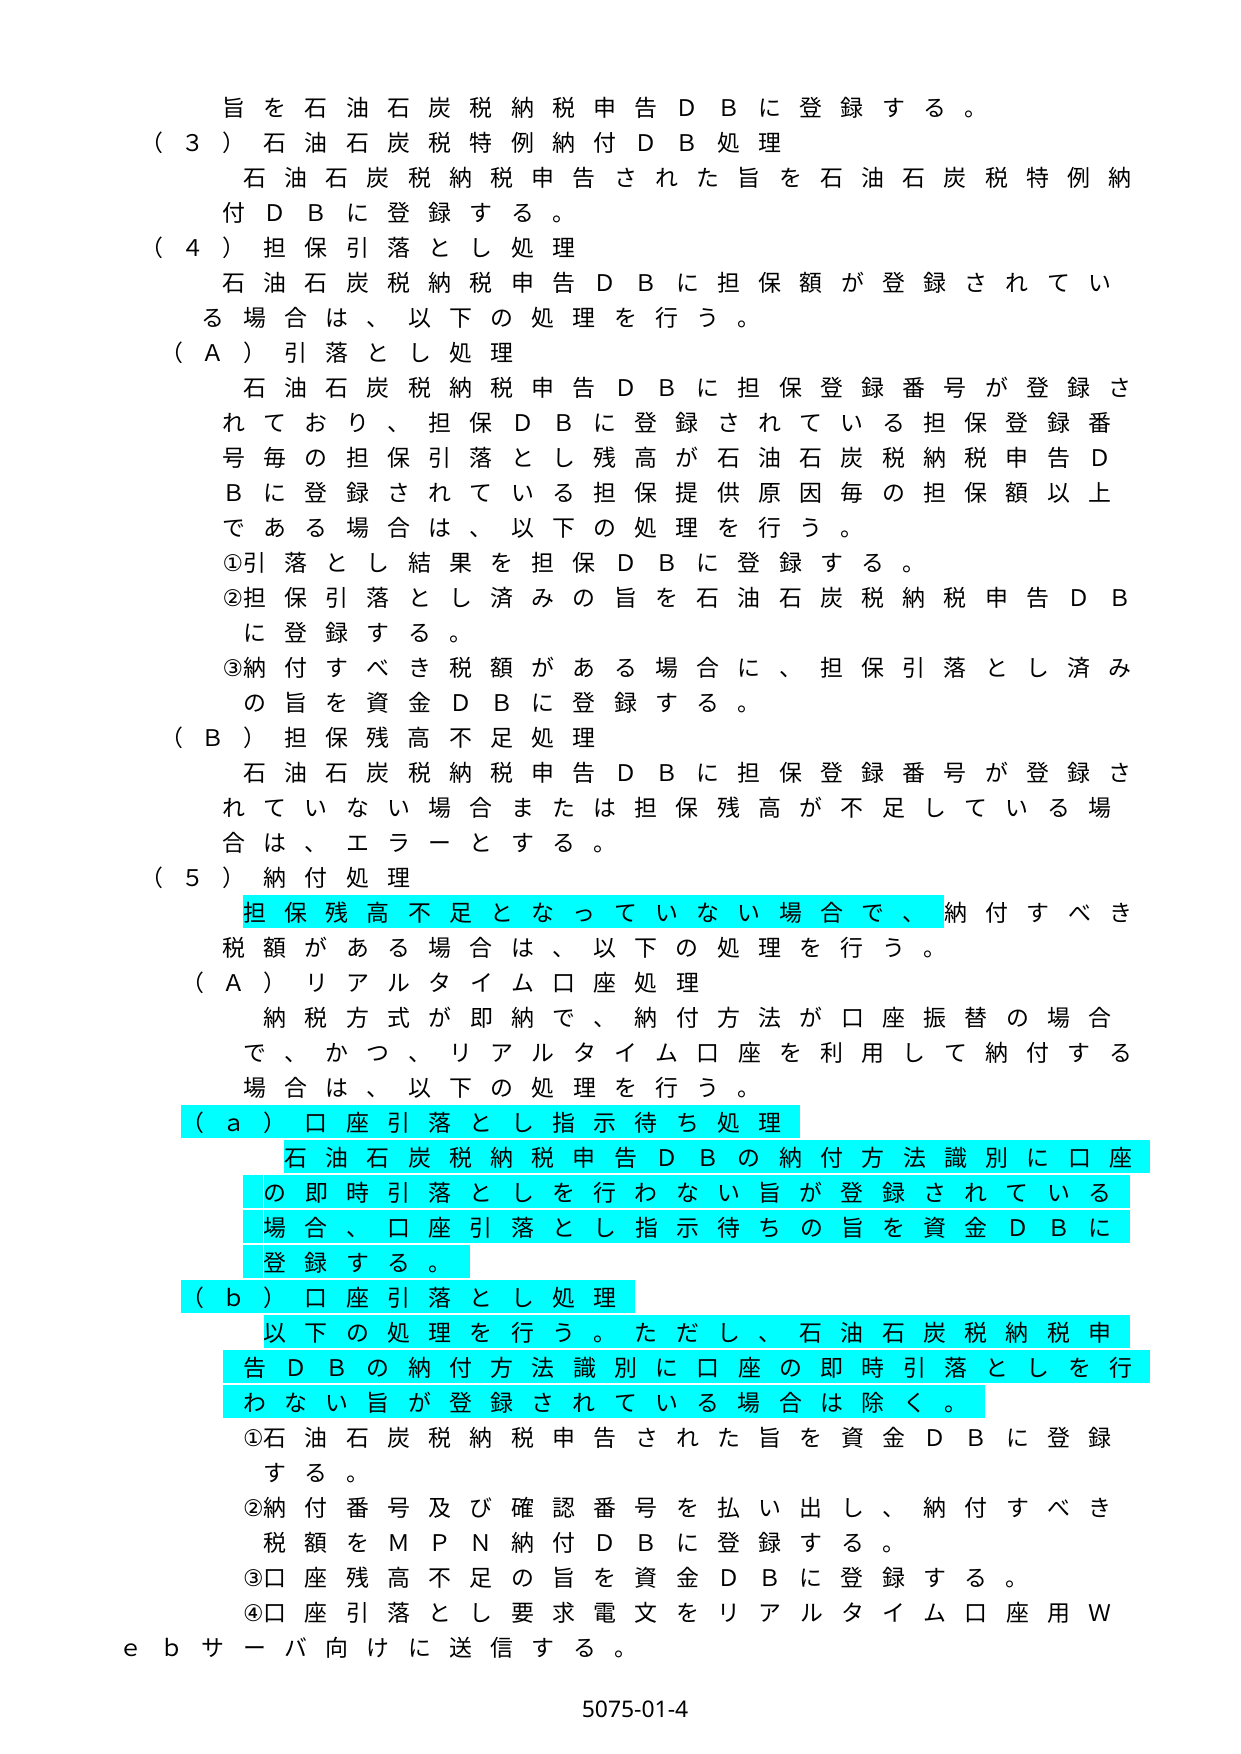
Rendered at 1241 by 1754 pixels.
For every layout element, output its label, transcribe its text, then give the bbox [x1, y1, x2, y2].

text 石油石炭税納税申告ＤＢに担保登録番号が登録されており、担保ＤＢに登録されている担保登録番号毎の担保引落とし残高が石油石炭税納税申告ＤＢに登録されている担保提供原因毎の担保額以上である場合は、以下の処理を行う。 [217, 369, 1150, 544]
text （５）納付処理 [119, 859, 1150, 894]
text 石油石炭税納税申告ＤＢに担保登録番号が登録されていない場合または担保残高が不足している場合は、エラーとする。 [217, 754, 1150, 859]
text ③納付すべき税額がある場合に、担保引落とし済みの旨を資金ＤＢに登録する。 [217, 649, 1150, 719]
text （Ａ）引落とし処理 [119, 334, 1150, 369]
text ④口座引落とし要求電文をリアルタイム口座用Ｗｅｂサーバ向けに送信する。 [119, 1594, 1150, 1664]
text 石油石炭税納税申告ＤＢに担保額が登録されている場合は、以下の処理を行う。 [197, 264, 1150, 334]
text 以下の処理を行う。ただし、石油石炭税納税申告ＤＢの納付方法識別に口座の即時引落としを行わない旨が登録されている場合は除く。 [222, 1314, 1150, 1419]
text （３）石油石炭税特例納付ＤＢ処理 [119, 124, 1150, 159]
text （ａ）口座引落とし指示待ち処理 [178, 1104, 1150, 1139]
text ①引落とし結果を担保ＤＢに登録する。 [217, 544, 1150, 579]
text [202, 89, 1150, 124]
text ②納付番号及び確認番号を払い出し、納付すべき税額をＭＰＮ納付ＤＢに登録する。 [223, 1489, 1150, 1559]
text （ｂ）口座引落とし処理 [178, 1279, 1150, 1314]
text ③口座残高不足の旨を資金ＤＢに登録する。 [119, 1559, 1150, 1594]
text 石油石炭税納税申告された旨を石油石炭税特例納付ＤＢに登録する。 [202, 159, 1150, 229]
text ②担保引落とし済みの旨を石油石炭税納税申告ＤＢに登録する。 [217, 579, 1150, 649]
text （Ｂ）担保残高不足処理 [119, 719, 1150, 754]
text （４）担保引落とし処理 [119, 229, 1150, 264]
text ①石油石炭税納税申告された旨を資金ＤＢに登録する。 [223, 1419, 1150, 1489]
text 石油石炭税納税申告ＤＢの納付方法識別に口座の即時引落としを行わない旨が登録されている場合、口座引落とし指示待ちの旨を資金ＤＢに登録する。 [243, 1139, 1150, 1279]
text 納税方式が即納で、納付方法が口座振替の場合で、かつ、リアルタイム口座を利用して納付する場合は、以下の処理を行う。 [222, 999, 1150, 1104]
text （Ａ）リアルタイム口座処理 [119, 964, 1150, 999]
text 担保残高不足となっていない場合で、納付すべき税額がある場合は、以下の処理を行う。 [202, 894, 1150, 964]
